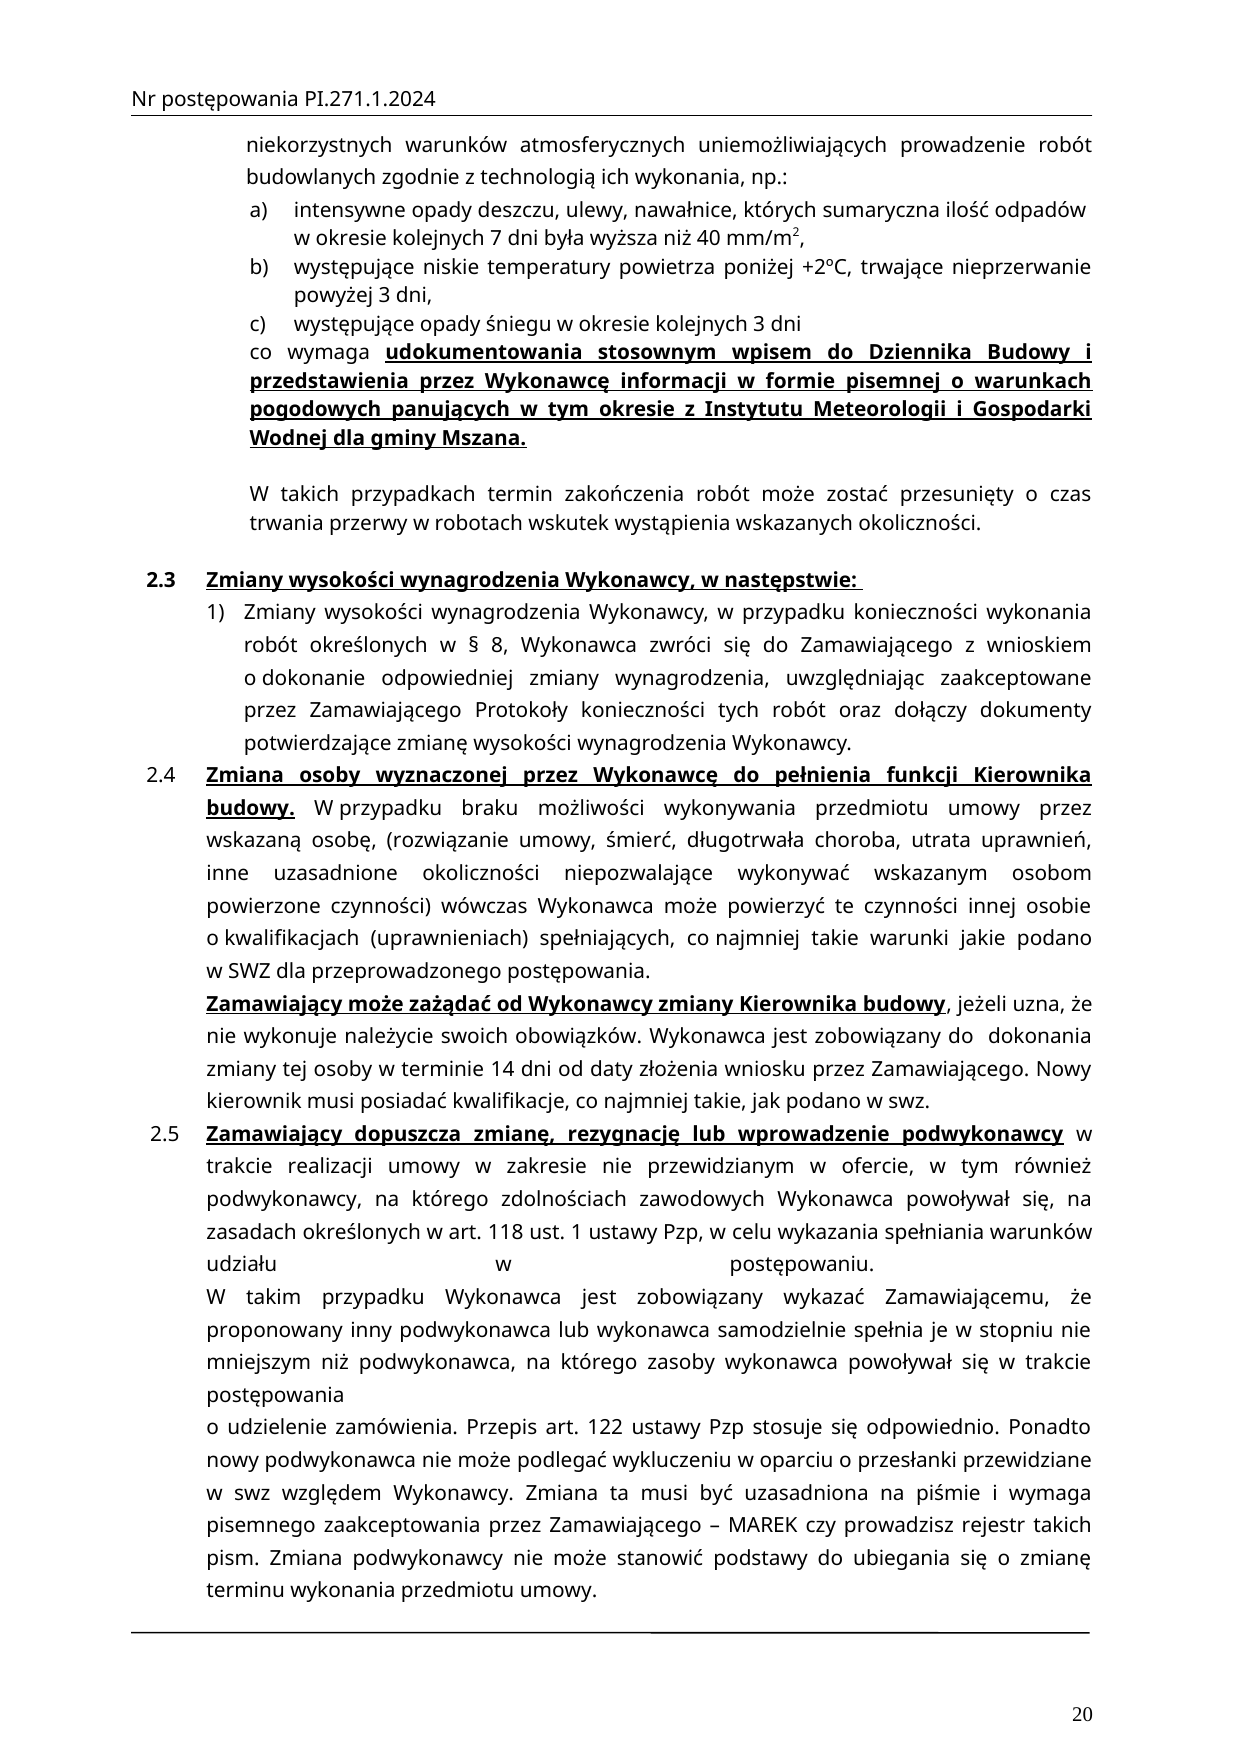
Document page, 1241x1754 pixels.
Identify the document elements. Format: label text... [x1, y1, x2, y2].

text co wymaga udokumentowania stosownym wpisem do Dziennika Budowy i przedstawienia przez Wykonawcę informacji w formie pisemnej o warunkach pogodowych panujących w tym okresie z Instytutu Meteorologii i Gospodarki Wodnej dla gminy Mszana. [249, 337, 1092, 390]
list występujące niskie temperatury powietrza poniżej +2ºC, trwające nieprzerwanie powyżej 3 dni, [249, 252, 1092, 309]
list Zamawiający dopuszcza zmianę, rezygnację lub wprowadzenie podwykonawcy w trakcie realizacji umowy w zakresie nie przewidzianym w ofercie, w tym również podwykonawcy, na którego zdolnościach zawodowych Wykonawca powoływał się, na zasadach określonych w art. 118 ust. 1 ustawy Pzp, w celu wykazania spełniania warunków udziału w postępowaniu. W takim przypadku Wykonawca jest zobowiązany wykazać Zamawiającemu, że proponowany inny podwykonawca lub wykonawca samodzielnie spełnia je w stopniu nie mniejszym niż podwykonawca, na którego zasoby wykonawca powoływał się w trakcie postępowania o udzielenie zamówienia. Przepis art. 122 ustawy Pzp stosuje się odpowiednio. Ponadto nowy podwykonawca nie może podlegać wykluczeniu w oparciu o przesłanki przewidziane w swz względem Wykonawcy. Zmiana ta musi być uzasadniona na piśmie i wymaga pisemnego zaakceptowania przez Zamawiającego – MAREK czy prowadzisz rejestr takich pism. Zmiana podwykonawcy nie może stanowić podstawy do ubiegania się o zmianę terminu wykonania przedmiotu umowy. [150, 1119, 1092, 1604]
text W takich przypadkach termin zakończenia robót może zostać przesunięty o czas trwania przerwy w robotach wskutek wystąpienia wskazanych okoliczności. [249, 479, 1092, 536]
text co wymaga udokumentowania stosownym wpisem do Dziennika Budowy i przedstawienia przez Wykonawcę informacji w formie pisemnej o warunkach pogodowych panujących w tym okresie z Instytutu Meteorologii i Gospodarki Wodnej dla gminy Mszana. [249, 391, 1092, 418]
list intensywne opady deszczu, ulewy, nawałnice, których sumaryczna ilość odpadów w okresie kolejnych 7 dni była wyższa niż 40 mm/m2, [249, 195, 1092, 252]
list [204, 130, 1092, 191]
list Zmiana osoby wyznaczonej przez Wykonawcę do pełnienia funkcji Kierownika budowy. W przypadku braku możliwości wykonywania przedmiotu umowy przez wskazaną osobę, (rozwiązanie umowy, śmierć, długotrwała choroba, utrata uprawnień, inne uzasadnione okoliczności niepozwalające wykonywać wskazanym osobom powierzone czynności) wówczas Wykonawca może powierzyć te czynności innej osobie o kwalifikacjach (uprawnieniach) spełniających, co najmniej takie warunki jakie podano w SWZ dla przeprowadzonego postępowania. [146, 760, 1092, 984]
text co wymaga udokumentowania stosownym wpisem do Dziennika Budowy i przedstawienia przez Wykonawcę informacji w formie pisemnej o warunkach pogodowych panujących w tym okresie z Instytutu Meteorologii i Gospodarki Wodnej dla gminy Mszana. [249, 419, 1092, 451]
list występujące opady śniegu w okresie kolejnych 3 dni [249, 309, 1092, 337]
list Zmiany wysokości wynagrodzenia Wykonawcy, w przypadku konieczności wykonania robót określonych w § 8, Wykonawca zwróci się do Zamawiającego z wnioskiem o dokonanie odpowiedniej zmiany wynagrodzenia, uwzględniając zaakceptowane przez Zamawiającego Protokoły konieczności tych robót oraz dołączy dokumenty potwierdzające zmianę wysokości wynagrodzenia Wykonawcy. [206, 597, 1092, 756]
list Zmiany wysokości wynagrodzenia Wykonawcy, w następstwie: [146, 565, 1092, 593]
text Zamawiający może zażądać od Wykonawcy zmiany Kierownika budowy, jeżeli uzna, że nie wykonuje należycie swoich obowiązków. Wykonawca jest zobowiązany do dokonania zmiany tej osoby w terminie 14 dni od daty złożenia wniosku przez Zamawiającego. Nowy kierownik musi posiadać kwalifikacje, co najmniej takie, jak podano w swz. [206, 989, 1092, 1115]
